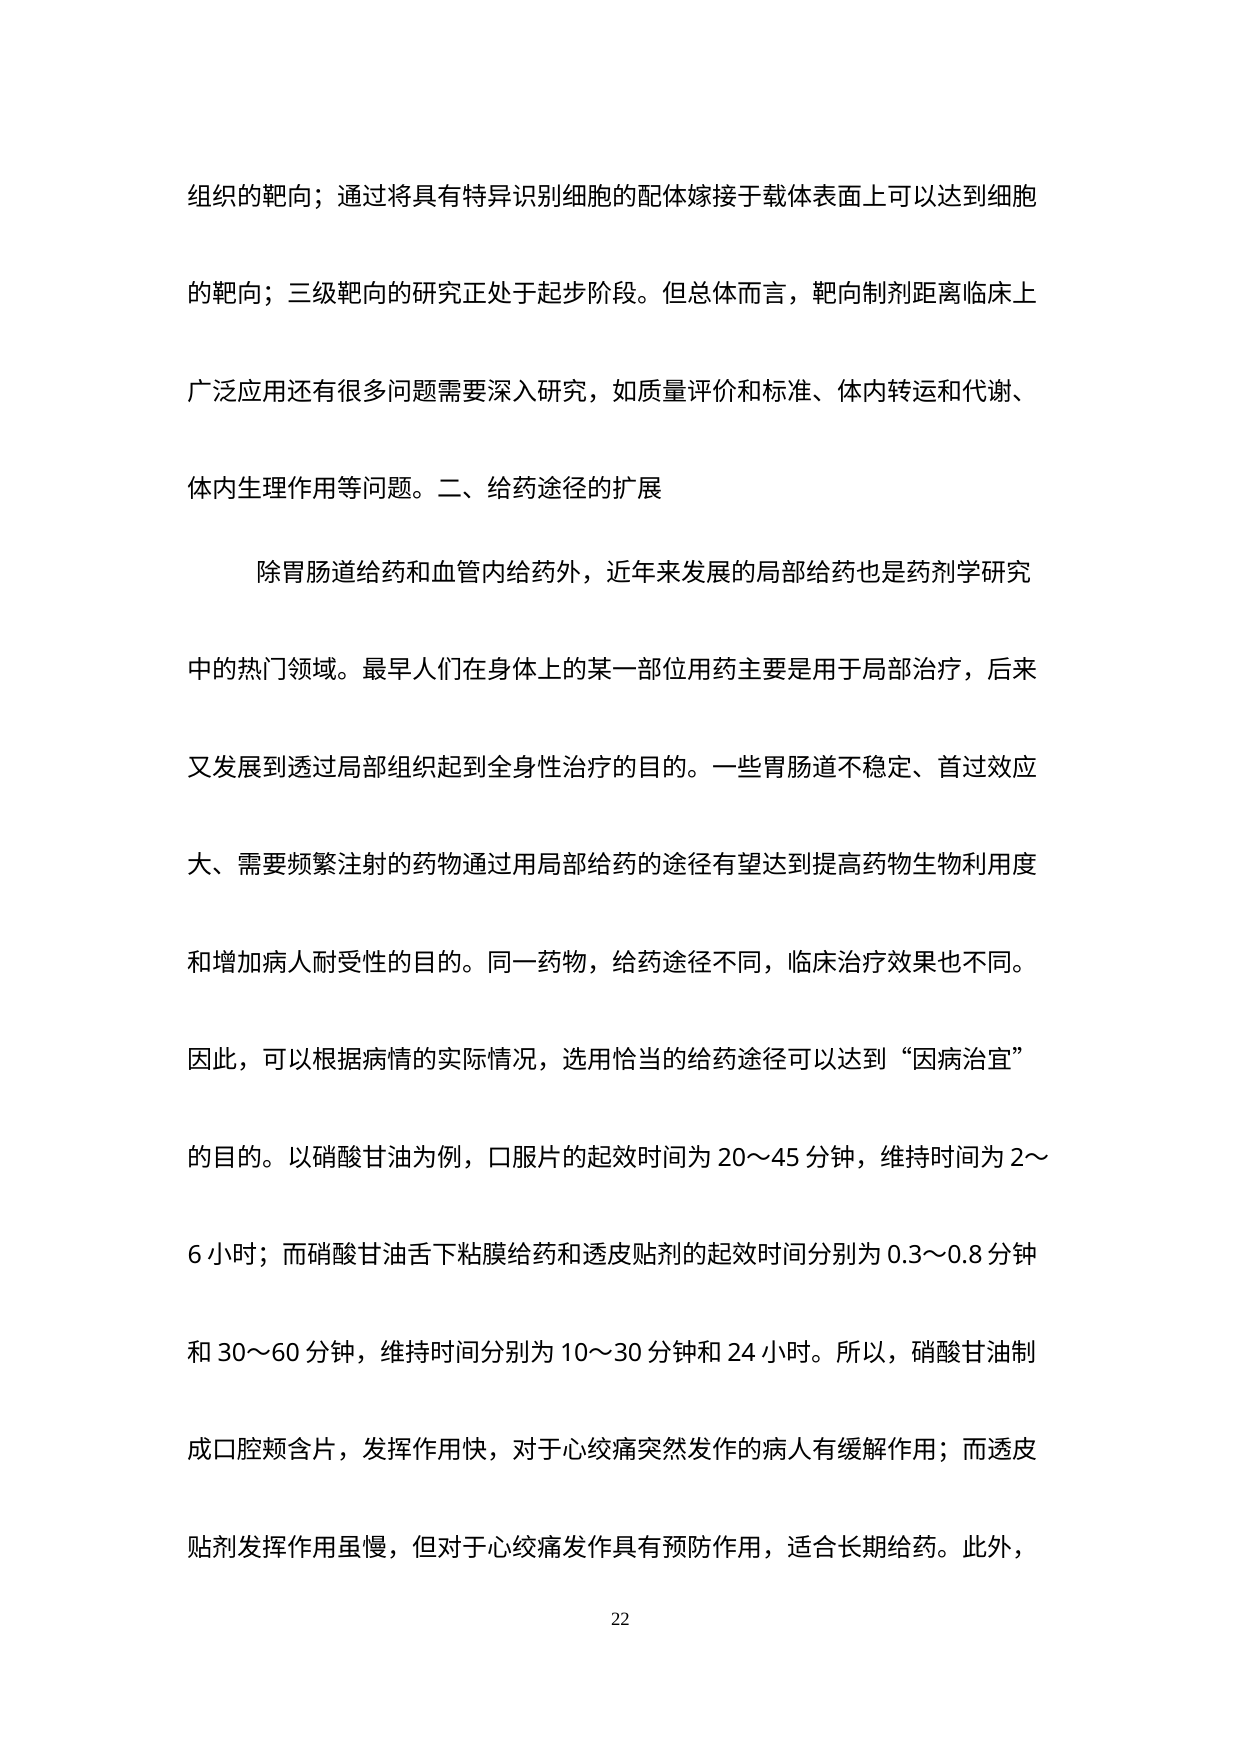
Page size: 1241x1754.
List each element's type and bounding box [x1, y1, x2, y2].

text [187, 538, 1053, 1578]
text [187, 162, 1053, 519]
